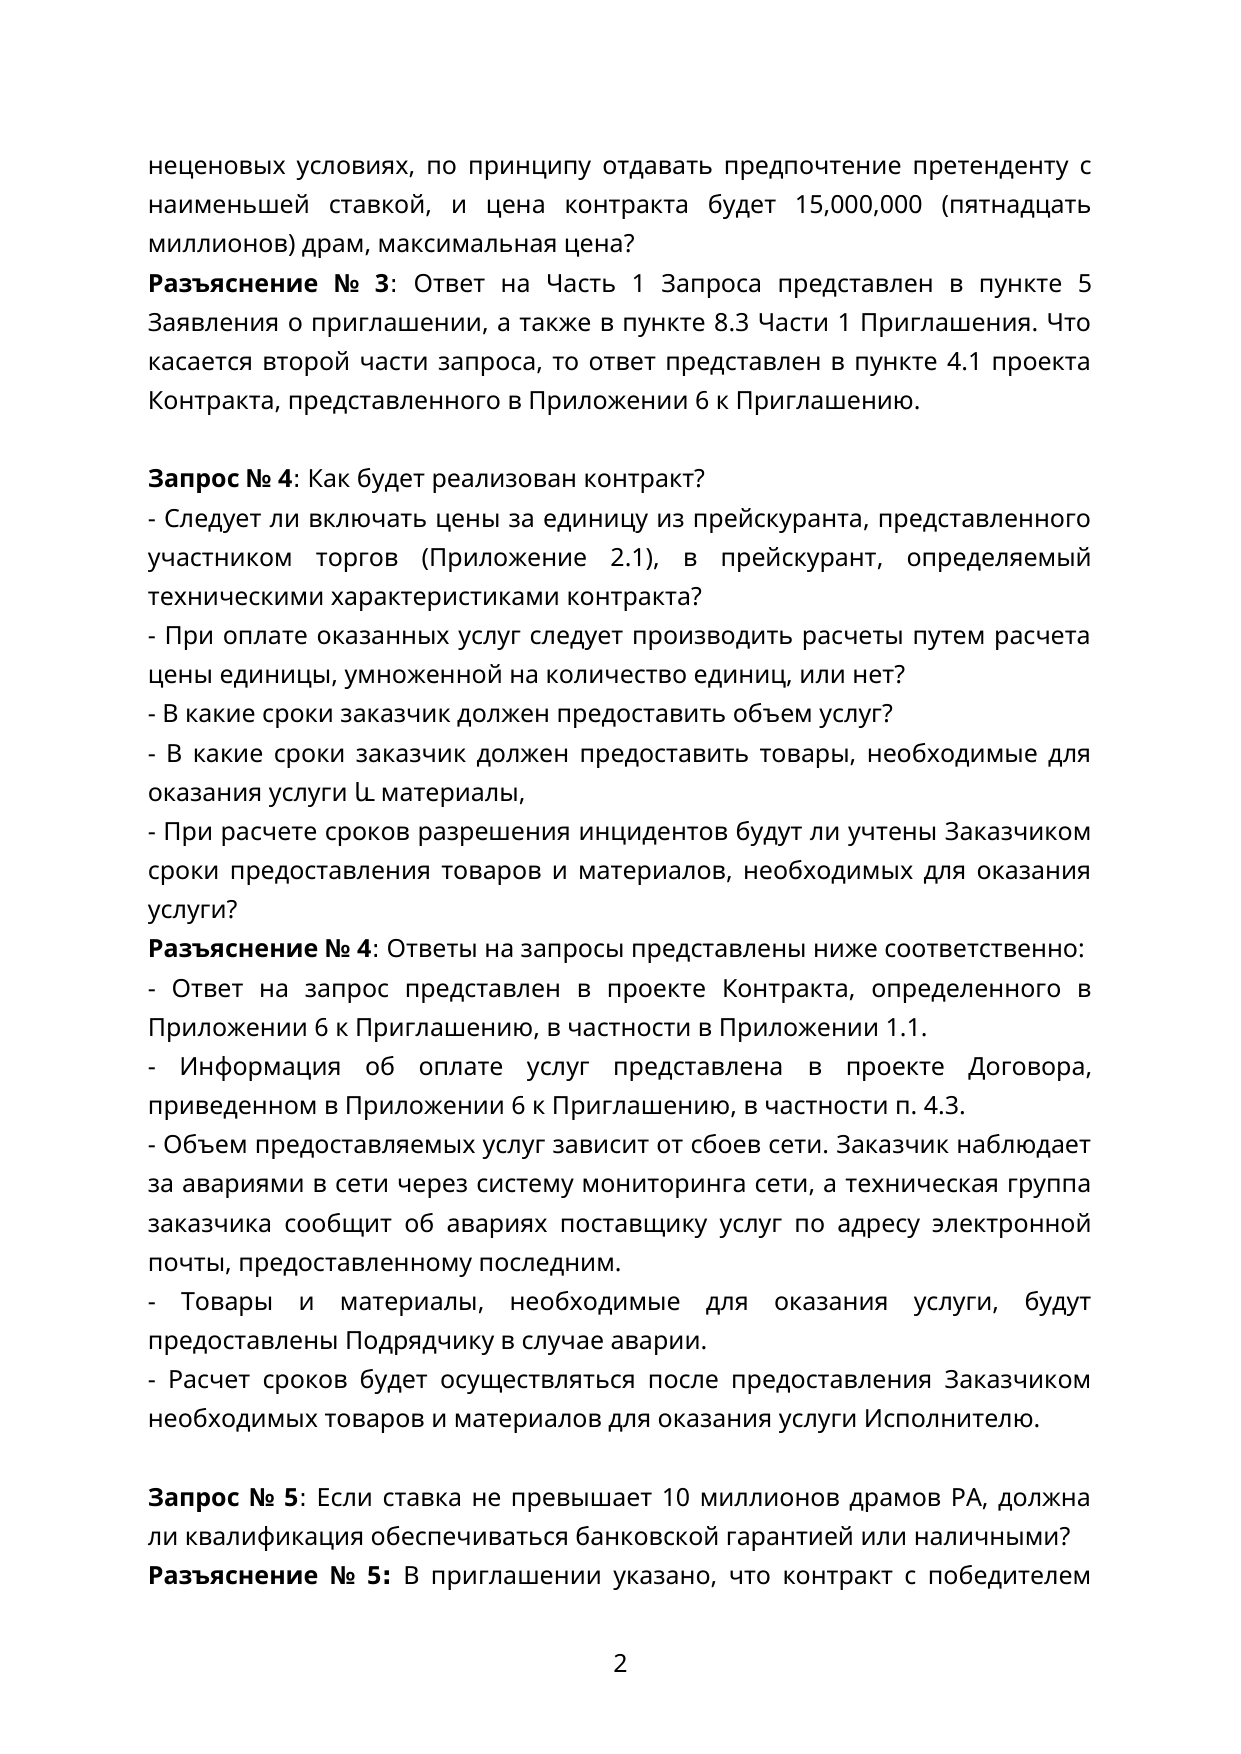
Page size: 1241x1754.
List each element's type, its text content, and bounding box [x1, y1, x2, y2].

text - В какие сроки заказчик должен предоставить объем услуг? [148, 696, 1092, 730]
text - Товары и материалы, необходимые для оказания услуги, будут предоставлены Подрядчику в случае аварии. [148, 1283, 1092, 1357]
text Запрос № 5: Если ставка не превышает 10 миллионов драмов РА, должна ли квалификация обеспечиваться банковской гарантией или наличными? [148, 1479, 1092, 1553]
text - Ответ на запрос представлен в проекте Контракта, определенного в Приложении 6 к Приглашению, в частности в Приложении 1.1. [148, 970, 1092, 1043]
text - При расчете сроков разрешения инцидентов будут ли учтены Заказчиком сроки предоставления товаров и материалов, необходимых для оказания услуги? [148, 813, 1092, 926]
text - Следует ли включать цены за единицу из прейскуранта, представленного участником торгов (Приложение 2.1), в прейскурант, определяемый техническими характеристиками контракта? [148, 500, 1092, 613]
text Запрос № 4: Как будет реализован контракт? [148, 461, 1092, 495]
text - При оплате оказанных услуг следует производить расчеты путем расчета цены единицы, умноженной на количество единиц, или нет? [148, 618, 1092, 691]
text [148, 148, 1092, 260]
text - Расчет сроков будет осуществляться после предоставления Заказчиком необходимых товаров и материалов для оказания услуги Исполнителю. [148, 1362, 1092, 1435]
text - В какие сроки заказчик должен предоставить товары, необходимые для оказания услуги և материалы, [148, 735, 1092, 808]
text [148, 1558, 1092, 1592]
text - Информация об оплате услуг представлена ​​в проекте Договора, приведенном в Приложении 6 к Приглашению, в частности п. 4.3. [148, 1048, 1092, 1122]
text Разъяснение № 4: Ответы на запросы представлены ниже соответственно: [148, 931, 1092, 965]
text - Объем предоставляемых услуг зависит от сбоев сети. Заказчик наблюдает за авариями в сети через систему мониторинга сети, а техническая группа заказчика сообщит об авариях поставщику услуг по адресу электронной почты, предоставленному последним. [148, 1127, 1092, 1278]
text Разъяснение № 3: Ответ на Часть 1 Запроса представлен в пункте 5 Заявления о приглашении, а также в пункте 8.3 Части 1 Приглашения. Что касается второй части запроса, то ответ представлен в пункте 4.1 проекта Контракта, представленного в Приложении 6 к Приглашению. [148, 265, 1092, 417]
